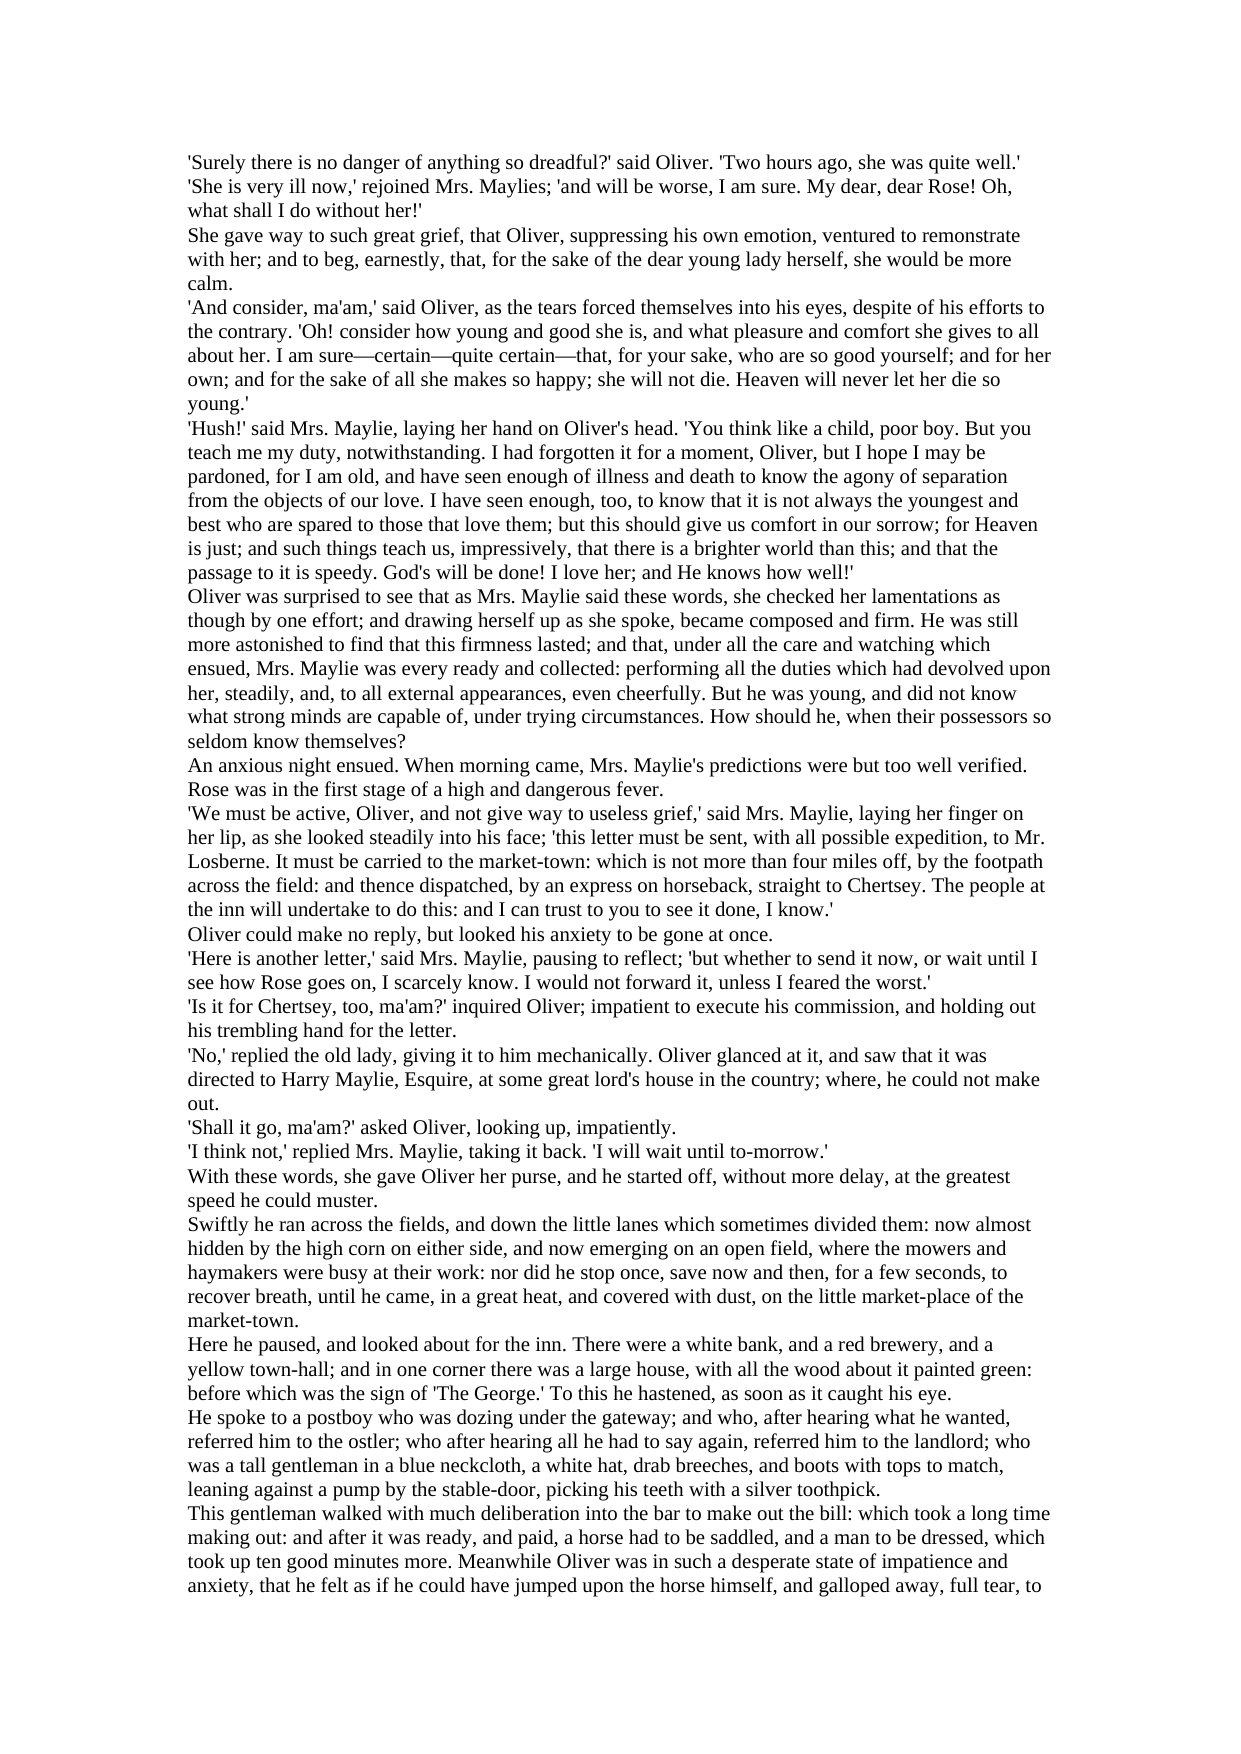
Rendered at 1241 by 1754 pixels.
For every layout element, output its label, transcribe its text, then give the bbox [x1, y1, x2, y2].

text 'Surely there is no danger of anything so dreadful?' said Oliver. 'Two hours ago, she was quite well.' [187, 150, 1053, 174]
text Oliver could make no reply, but looked his anxiety to be gone at once. [187, 922, 1053, 946]
text 'Is it for Chertsey, too, ma'am?' inquired Oliver; impatient to execute his commission, and holding out his trembling hand for the letter. [187, 994, 1053, 1042]
text He spoke to a postboy who was dozing under the gateway; and who, after hearing what he wanted, referred him to the ostler; who after hearing all he had to say again, referred him to the landlord; who was a tall gentleman in a blue neckcloth, a white hat, drab breeches, and boots with tops to match, leaning against a pump by the stable-door, picking his teeth with a silver toothpick. [187, 1405, 1053, 1501]
text 'I think not,' replied Mrs. Maylie, taking it back. 'I will wait until to-morrow.' [187, 1139, 1053, 1163]
text Oliver was surprised to see that as Mrs. Maylie said these words, she checked her lamentations as though by one effort; and drawing herself up as she spoke, became composed and firm. He was still more astonished to find that this firmness lasted; and that, under all the care and watching which ensued, Mrs. Maylie was every ready and collected: performing all the duties which had devolved upon her, steadily, and, to all external appearances, even cheerfully. But he was young, and did not know what strong minds are capable of, under trying circumstances. How should he, when their possessors so seldom know themselves? [187, 584, 1053, 753]
text 'No,' replied the old lady, giving it to him mechanically. Oliver glanced at it, and saw that it was directed to Harry Maylie, Esquire, at some great lord's house in the country; where, he could not make out. [187, 1043, 1053, 1115]
text 'Here is another letter,' said Mrs. Maylie, pausing to reflect; 'but whether to send it now, or wait until I see how Rose goes on, I scarcely know. I would not forward it, unless I feared the worst.' [187, 946, 1053, 994]
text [187, 1501, 1053, 1597]
text Here he paused, and looked about for the inn. There were a white bank, and a red brewery, and a yellow town-hall; and in one corner there was a large house, with all the wood about it painted green: before which was the sign of 'The George.' To this he hastened, as soon as it caught his eye. [187, 1332, 1053, 1404]
text 'Hush!' said Mrs. Maylie, laying her hand on Oliver's head. 'You think like a child, poor boy. But you teach me my duty, notwithstanding. I had forgotten it for a moment, Oliver, but I hope I may be pardoned, for I am old, and have seen enough of illness and death to know the agony of separation from the objects of our love. I have seen enough, too, to know that it is not always the youngest and best who are spared to those that love them; but this should give us comfort in our sorrow; for Heaven is just; and such things teach us, impressively, that there is a brighter world than this; and that the passage to it is speedy. God's will be done! I love her; and He knows how well!' [187, 416, 1053, 584]
text An anxious night ensued. When morning came, Mrs. Maylie's predictions were but too well verified. Rose was in the first stage of a high and dangerous fever. [187, 753, 1053, 801]
text Swiftly he ran across the fields, and down the little lanes which sometimes divided them: now almost hidden by the high corn on either side, and now emerging on an open field, where the mowers and haymakers were busy at their work: nor did he stop once, save now and then, for a few seconds, to recover breath, until he came, in a great heat, and covered with dust, on the little market-place of the market-town. [187, 1212, 1053, 1332]
text 'And consider, ma'am,' said Oliver, as the tears forced themselves into his eyes, despite of his efforts to the contrary. 'Oh! consider how young and good she is, and what pleasure and comfort she gives to all about her. I am sure—certain—quite certain—that, for your sake, who are so good yourself; and for her own; and for the sake of all she makes so happy; she will not die. Heaven will never let her die so young.' [187, 295, 1053, 415]
text With these words, she gave Oliver her purse, and he started off, without more delay, at the greatest speed he could muster. [187, 1163, 1053, 1212]
text She gave way to such great grief, that Oliver, suppressing his own emotion, ventured to remonstrate with her; and to beg, earnestly, that, for the sake of the dear young lady herself, she would be more calm. [187, 223, 1053, 295]
text 'Shall it go, ma'am?' asked Oliver, looking up, impatiently. [187, 1115, 1053, 1139]
text 'She is very ill now,' rejoined Mrs. Maylies; 'and will be worse, I am sure. My dear, dear Rose! Oh, what shall I do without her!' [187, 174, 1053, 222]
text 'We must be active, Oliver, and not give way to useless grief,' said Mrs. Maylie, laying her finger on her lip, as she looked steadily into his face; 'this letter must be sent, with all possible expedition, to Mr. Losberne. It must be carried to the market-town: which is not more than four miles off, by the footpath across the field: and thence dispatched, by an express on horseback, straight to Chertsey. The people at the inn will undertake to do this: and I can trust to you to see it done, I know.' [187, 801, 1053, 921]
